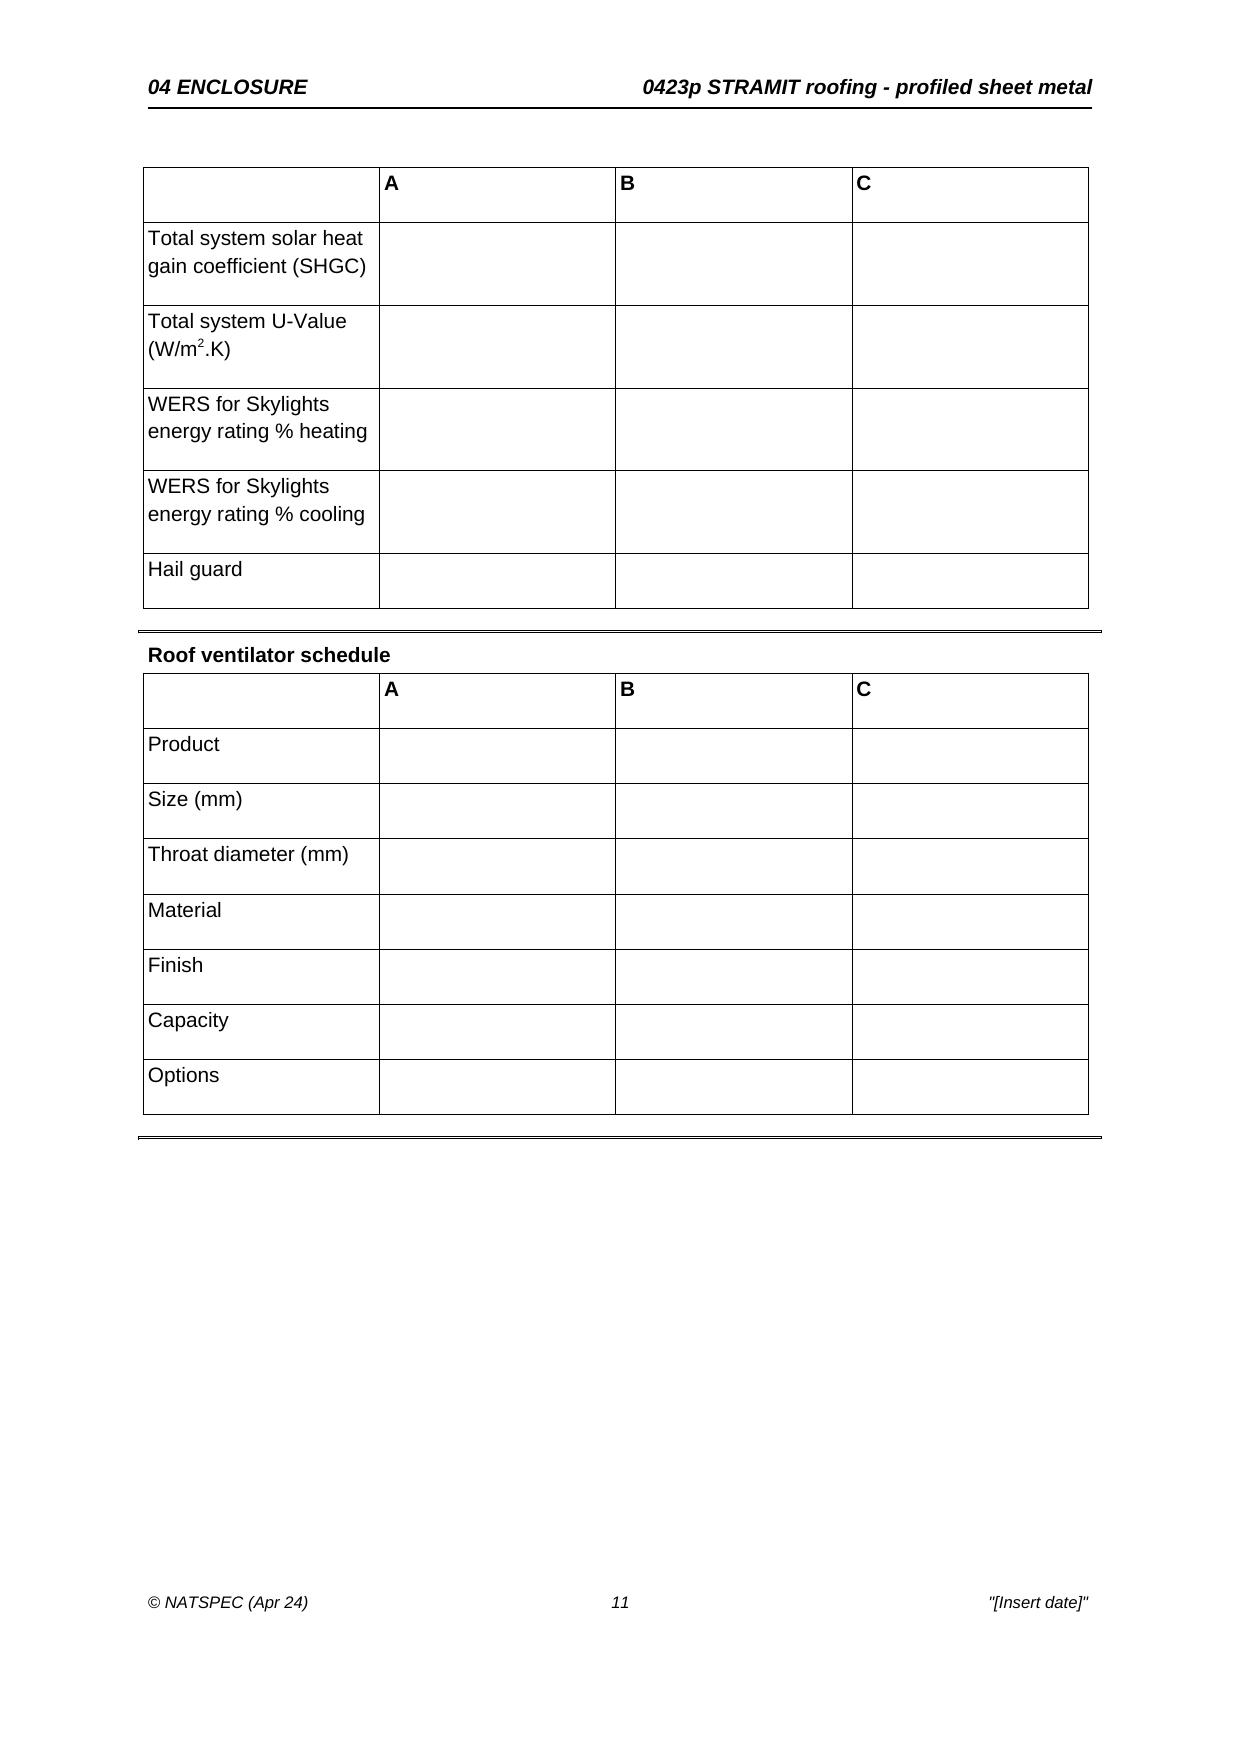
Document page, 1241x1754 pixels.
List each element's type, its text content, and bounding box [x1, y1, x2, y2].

table_cell [616, 389, 852, 470]
table_cell Size (mm) [144, 784, 379, 838]
table_header [144, 168, 379, 222]
table_cell [616, 471, 852, 553]
table_cell [380, 389, 615, 470]
table_cell [380, 895, 615, 949]
table_cell [853, 306, 1088, 388]
table_cell Total system U-Value (W/m2.K) [144, 306, 379, 388]
table_cell [853, 471, 1088, 553]
table_cell [380, 839, 615, 893]
table_cell Finish [144, 950, 379, 1004]
table_cell [380, 554, 615, 608]
table_cell [853, 784, 1088, 838]
table_header B [616, 168, 852, 222]
table_cell Material [144, 895, 379, 949]
table_cell [380, 1005, 615, 1059]
table_cell Throat diameter (mm) [144, 839, 379, 893]
table_header C [853, 674, 1088, 728]
table_cell Total system solar heat gain coefficient (SHGC) [144, 223, 379, 305]
table_header B [616, 674, 852, 728]
table_header A [380, 674, 615, 728]
table_cell [380, 1060, 615, 1114]
table_cell [616, 223, 852, 305]
table_header A [380, 168, 615, 222]
table_cell [853, 554, 1088, 608]
table_cell [380, 306, 615, 388]
table_cell [853, 950, 1088, 1004]
table_cell [853, 729, 1088, 783]
table_cell [616, 1005, 852, 1059]
table_cell WERS for Skylights energy rating % cooling [144, 471, 379, 553]
table_cell [853, 223, 1088, 305]
table_cell [616, 729, 852, 783]
table_cell [616, 784, 852, 838]
table_cell WERS for Skylights energy rating % heating [144, 389, 379, 470]
table_cell [616, 950, 852, 1004]
table_cell [616, 895, 852, 949]
table_cell [616, 1060, 852, 1114]
table_header C [853, 168, 1088, 222]
table_cell [853, 1060, 1088, 1114]
table_cell [616, 839, 852, 893]
table_cell [853, 1005, 1088, 1059]
table_cell Product [144, 729, 379, 783]
table_cell Hail guard [144, 554, 379, 608]
table_cell [616, 554, 852, 608]
table_cell [380, 471, 615, 553]
table_cell [853, 839, 1088, 893]
table_cell [380, 784, 615, 838]
table_cell [853, 389, 1088, 470]
table_cell [380, 729, 615, 783]
table_cell [380, 223, 615, 305]
table_cell [853, 895, 1088, 949]
table_cell [380, 950, 615, 1004]
subtitle Roof ventilator schedule [148, 643, 1092, 667]
table_header [144, 674, 379, 728]
table_cell Options [144, 1060, 379, 1114]
table_cell Capacity [144, 1005, 379, 1059]
table_cell [616, 306, 852, 388]
